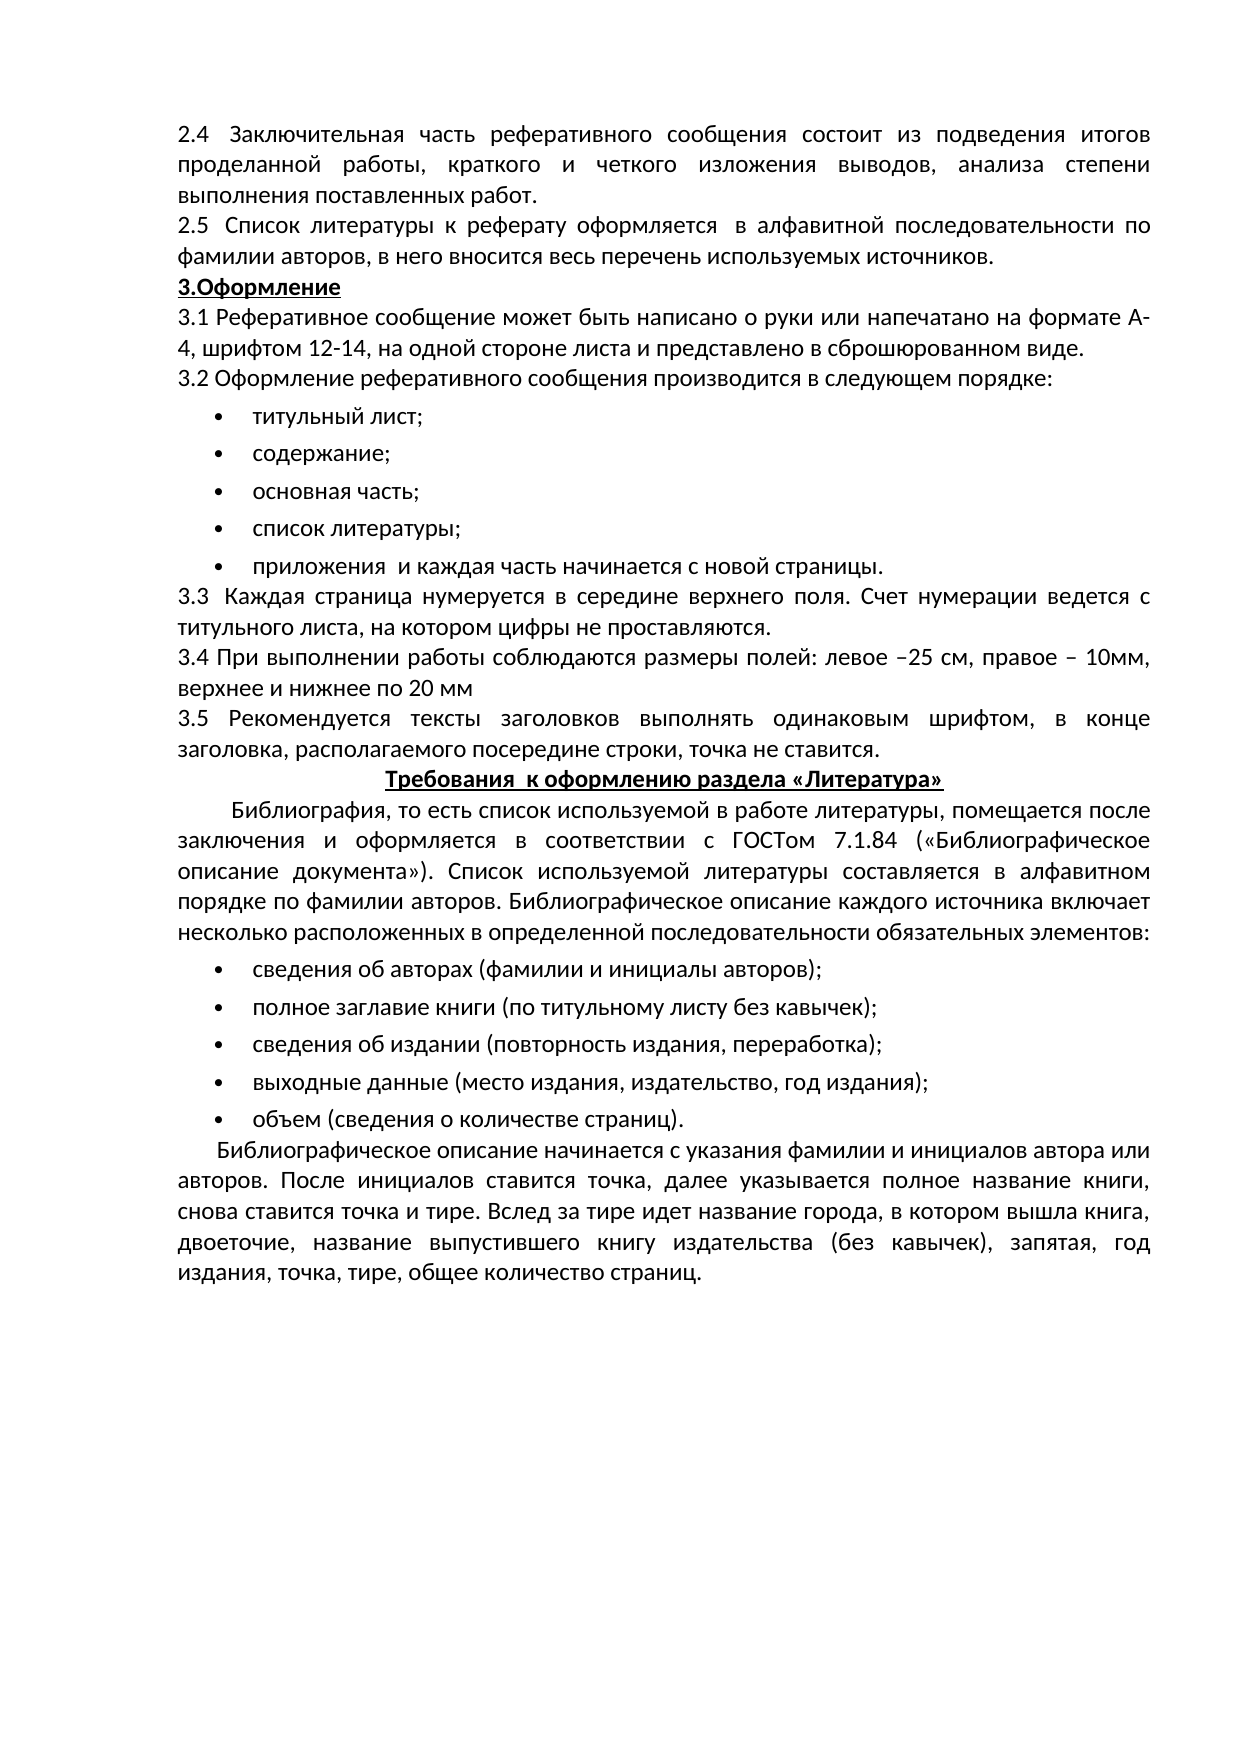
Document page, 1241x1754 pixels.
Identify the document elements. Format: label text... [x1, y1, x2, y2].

list объем (сведения о количестве страниц). [215, 1097, 1152, 1134]
text 3.4 При выполнении работы соблюдаются размеры полей: левое –25 см, правое – 10мм, верхнее и нижнее по 20 мм [177, 641, 1152, 702]
list титульный лист; [215, 393, 1152, 430]
list сведения об авторах (фамилии и инициалы авторов); [215, 947, 1152, 984]
list полное заглавие книги (по титульному листу без кавычек); [215, 984, 1152, 1022]
list содержание; [215, 430, 1152, 468]
text 3.Оформление [177, 271, 1152, 301]
text 3.5 Рекомендуется тексты заголовков выполнять одинаковым шрифтом, в конце заголовка, располагаемого посередине строки, точка не ставится. [177, 702, 1152, 763]
text Библиографическое описание начинается с указания фамилии и инициалов автора или авторов. После инициалов ставится точка, далее указывается полное название книги, снова ставится точка и тире. Вслед за тире идет название города, в котором вышла книга, двоеточие, название выпустившего книгу издательства (без кавычек), запятая, год издания, точка, тире, общее количество страниц. [177, 1134, 1152, 1287]
text Требования к оформлению раздела «Литература» [177, 763, 1152, 794]
text Библиография, то есть список используемой в работе литературы, помещается после заключения и оформляется в соответствии с ГОСТом 7.1.84 («Библиографическое описание документа»). Список используемой литературы составляется в алфавитном порядке по фамилии авторов. Библиографическое описание каждого источника включает несколько расположенных в определенной последовательности обязательных элементов: [177, 794, 1152, 947]
list список литературы; [215, 505, 1152, 543]
text 3.1 Реферативное сообщение может быть написано о руки или напечатано на формате А-4, шрифтом 12-14, на одной стороне листа и представлено в сброшюрованном виде. [177, 301, 1152, 362]
text 3.2 Оформление реферативного сообщения производится в следующем порядке: [177, 362, 1152, 393]
text 3.3 Каждая страница нумеруется в середине верхнего поля. Счет нумерации ведется с титульного листа, на котором цифры не проставляются. [177, 580, 1152, 641]
list выходные данные (место издания, издательство, год издания); [215, 1059, 1152, 1097]
list основная часть; [215, 468, 1152, 505]
text 2.4 Заключительная часть реферативного сообщения состоит из подведения итогов проделанной работы, краткого и четкого изложения выводов, анализа степени выполнения поставленных работ. [177, 118, 1152, 210]
list приложения и каждая часть начинается с новой страницы. [215, 543, 1152, 580]
text 2.5 Список литературы к реферату оформляется в алфавитной последовательности по фамилии авторов, в него вносится весь перечень используемых источников. [177, 210, 1152, 271]
list сведения об издании (повторность издания, переработка); [215, 1022, 1152, 1059]
